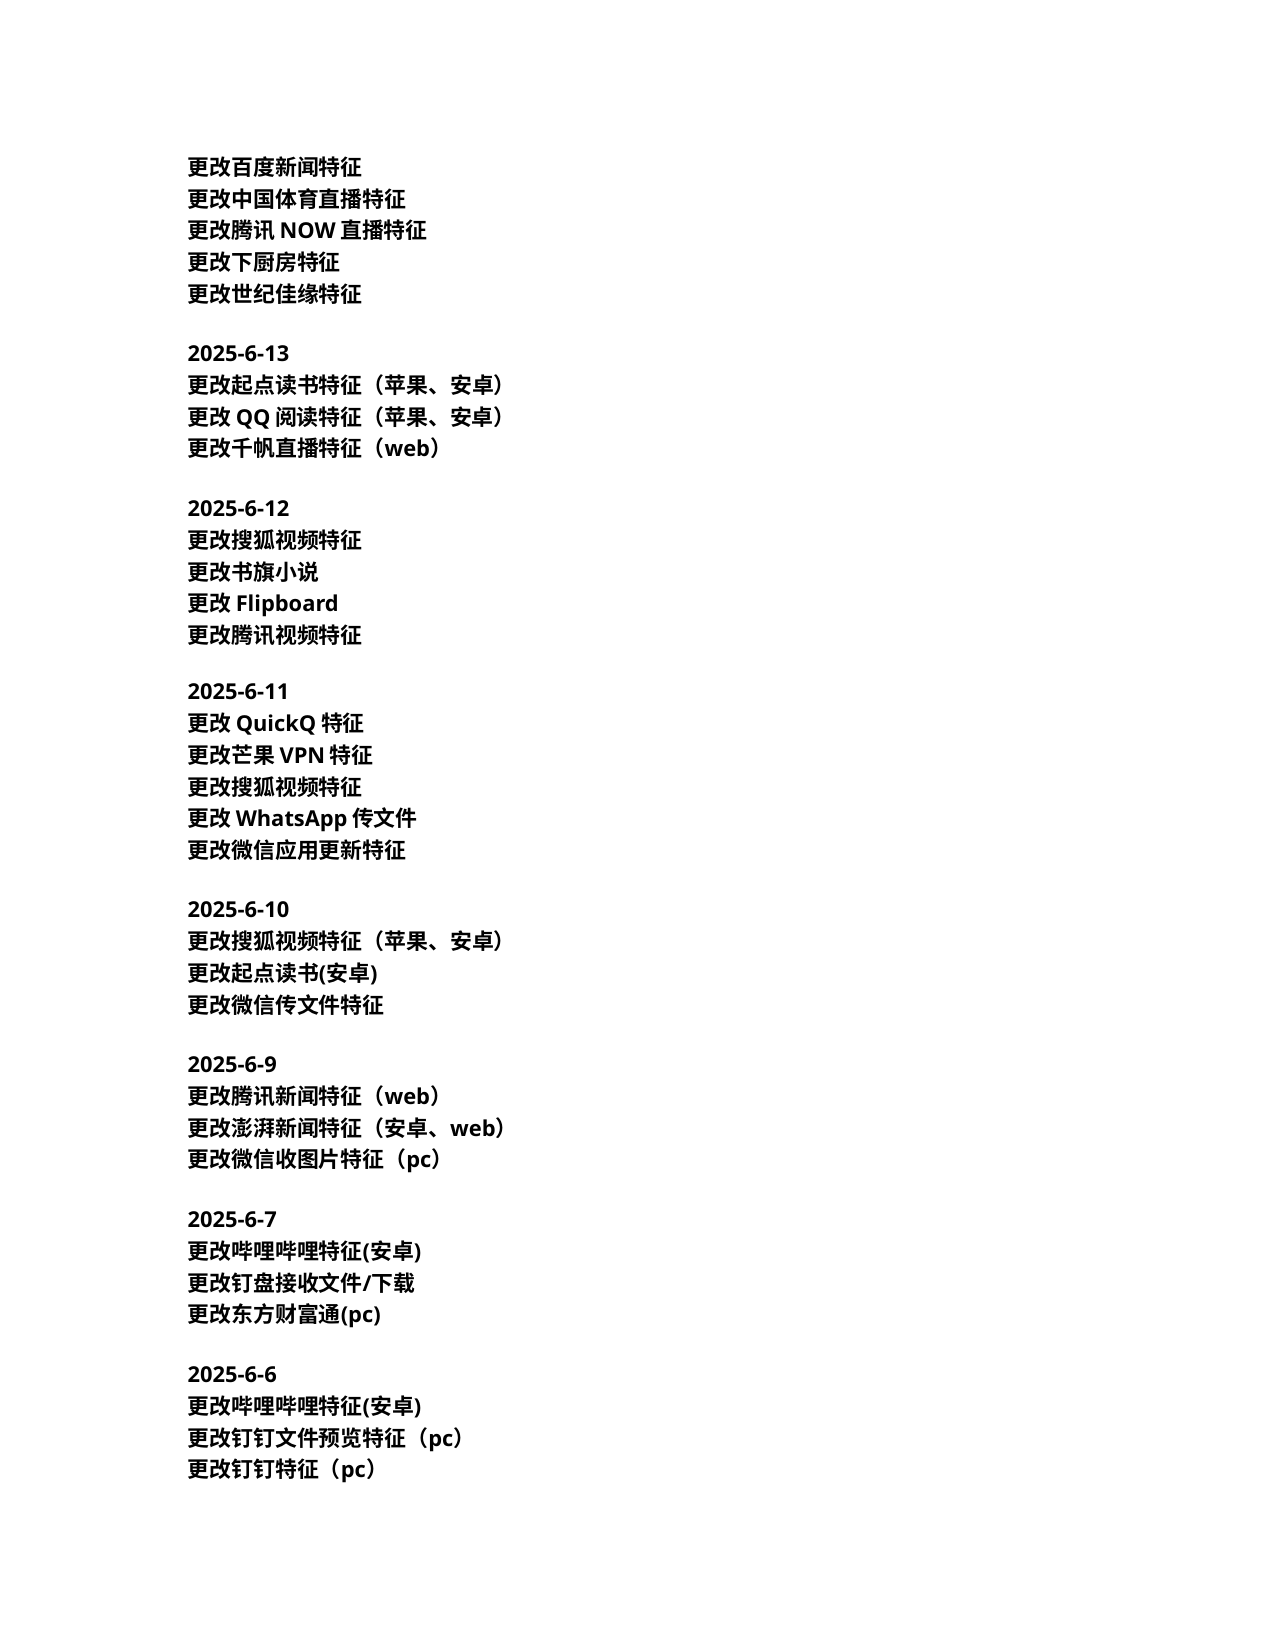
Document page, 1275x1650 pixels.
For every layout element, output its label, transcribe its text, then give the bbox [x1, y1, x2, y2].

text 更改百度新闻特征 [187, 150, 1087, 182]
text 更改腾讯视频特征 [187, 618, 1087, 649]
text 更改哔哩哔哩特征(安卓) [187, 1389, 1087, 1421]
text 2025-6-12 [187, 493, 1087, 523]
text 更改钉盘接收文件/下载 [187, 1266, 1087, 1297]
text 更改澎湃新闻特征（安卓、web） [187, 1111, 1087, 1142]
text 更改WhatsApp传文件 [187, 801, 1087, 833]
text 更改千帆直播特征（web） [187, 431, 1087, 463]
text 更改下厨房特征 [187, 245, 1087, 277]
text 更改钉钉特征（pc） [187, 1452, 1087, 1484]
text 更改腾讯新闻特征（web） [187, 1079, 1087, 1111]
text 更改搜狐视频特征 [187, 523, 1087, 554]
text 更改芒果VPN特征 [187, 738, 1087, 769]
text 更改世纪佳缘特征 [187, 277, 1087, 308]
text 2025-6-9 [187, 1049, 1087, 1079]
text 更改QuickQ特征 [187, 706, 1087, 738]
text 更改微信收图片特征（pc） [187, 1142, 1087, 1174]
text 更改QQ阅读特征（苹果、安卓） [187, 400, 1087, 431]
text 更改起点读书(安卓) [187, 956, 1087, 988]
text 更改起点读书特征（苹果、安卓） [187, 368, 1087, 400]
text 2025-6-10 [187, 894, 1087, 924]
text 2025-6-11 [187, 676, 1087, 706]
text 2025-6-13 [187, 338, 1087, 368]
text 更改哔哩哔哩特征(安卓) [187, 1234, 1087, 1266]
text 更改东方财富通(pc) [187, 1297, 1087, 1329]
text 更改搜狐视频特征（苹果、安卓） [187, 924, 1087, 956]
text 更改微信应用更新特征 [187, 833, 1087, 865]
text 更改钉钉文件预览特征（pc） [187, 1421, 1087, 1452]
text 更改腾讯NOW直播特征 [187, 213, 1087, 245]
text 2025-6-6 [187, 1359, 1087, 1389]
text 更改搜狐视频特征 [187, 769, 1087, 801]
text 更改书旗小说 [187, 554, 1087, 586]
text 更改Flipboard [187, 586, 1087, 618]
text 更改微信传文件特征 [187, 988, 1087, 1019]
text 更改中国体育直播特征 [187, 182, 1087, 213]
text 2025-6-7 [187, 1204, 1087, 1234]
